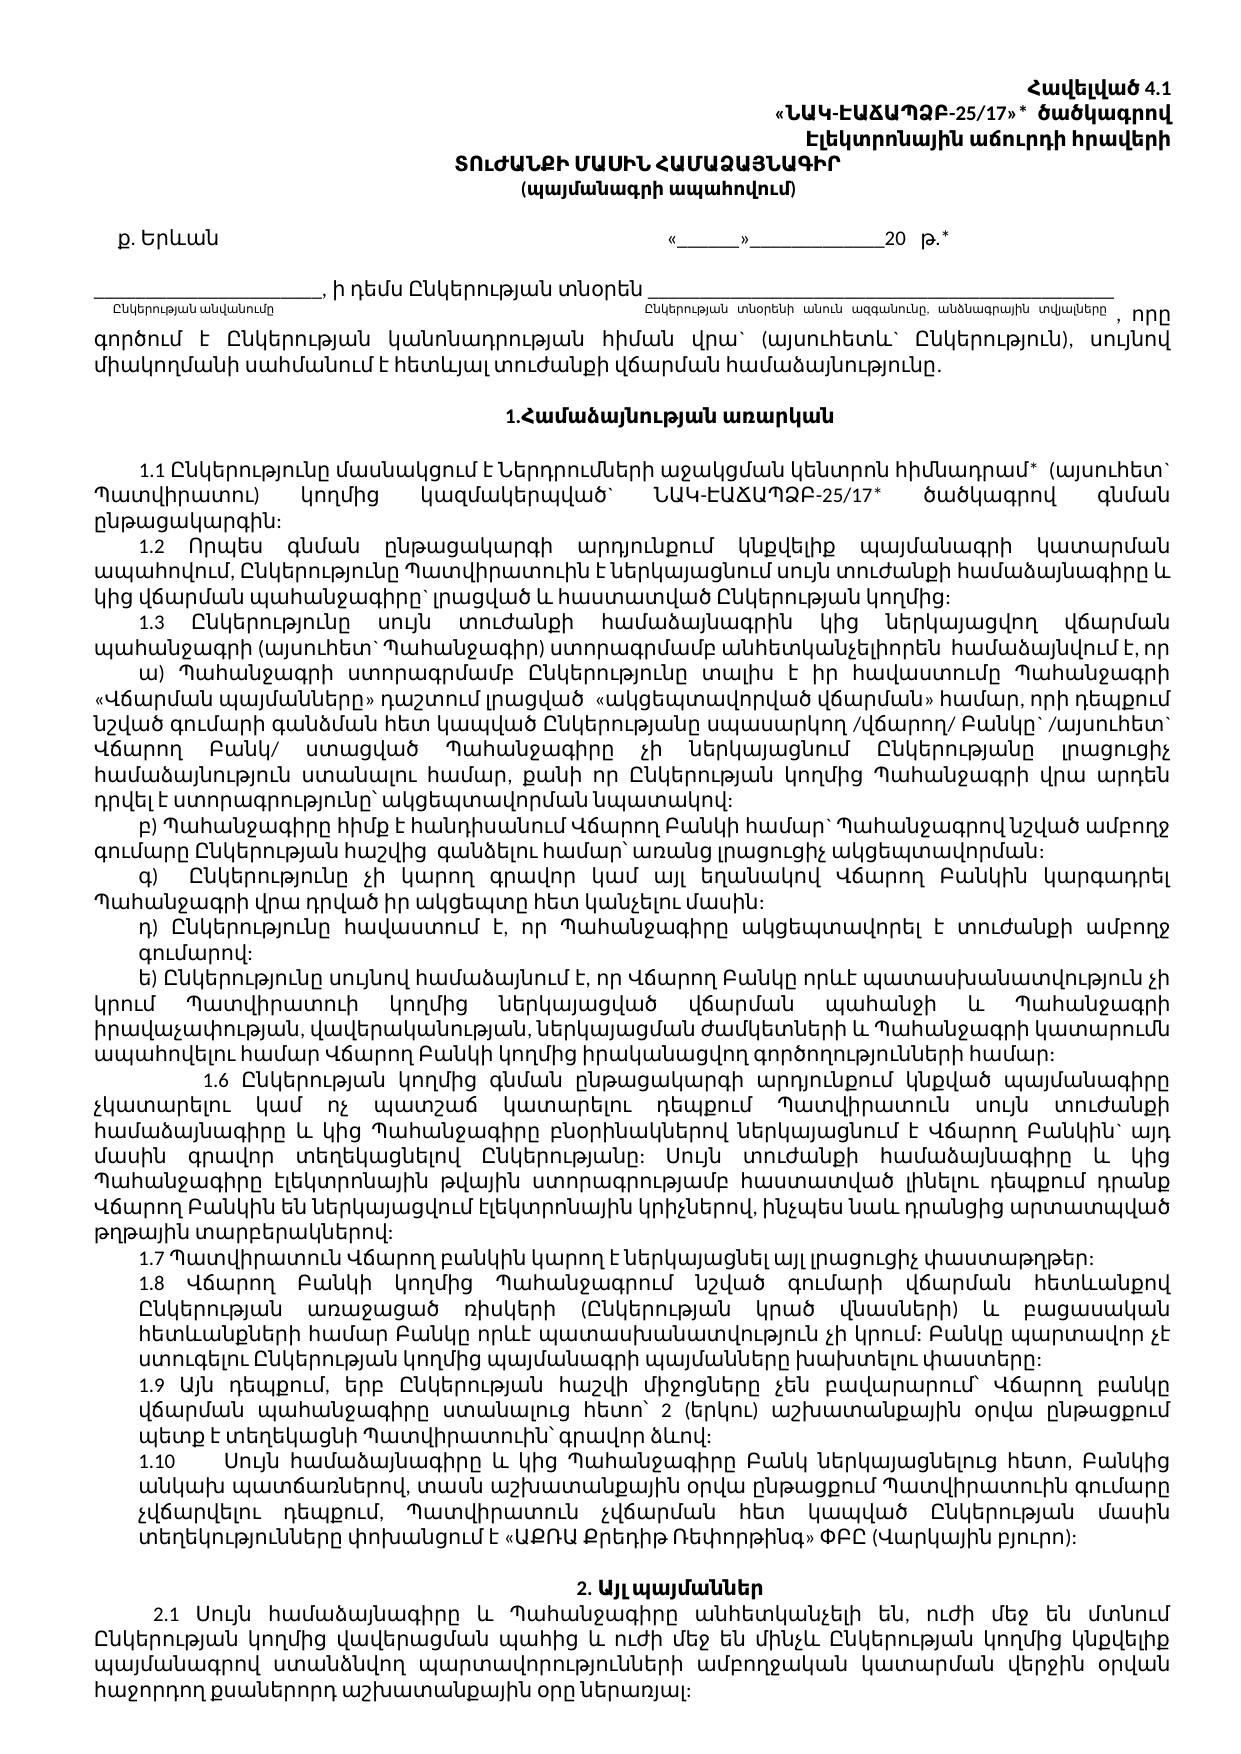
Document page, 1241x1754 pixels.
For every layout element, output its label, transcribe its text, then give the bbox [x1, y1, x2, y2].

text Էլեկտրոնային աճուրդի հրավերի [94, 126, 1171, 151]
text Հավելված 4.1 [94, 75, 1171, 100]
text 1.7 Պատվիրատուն Վճարող բանկին կարող է ներկայացնել այլ լրացուցիչ փաստաթղթեր: [138, 1245, 1171, 1270]
text բ) Պահանջագիրը հիմք է հանդիսանում Վճարող Բանկի համար` Պահանջագրով նշված ամբողջ գումարը Ընկերության հաշվից գանձելու համար՝ առանց լրացուցիչ ակցեպտավորման: [94, 813, 1171, 864]
text 1.3 Ընկերությունը սույն տուժանքի համաձայնագրին կից ներկայացվող վճարման պահանջագրի (այսուհետ` Պահանջագիր) ստորագրմամբ անհետկանչելիորեն համաձայնվում է, որ [94, 609, 1171, 660]
text 1.2 Որպես գնման ընթացակարգի արդյունքում կնքվելիք պայմանագրի կատարման ապահովում, Ընկերությունը Պատվիրատուին է ներկայացնում սույն տուժանքի համաձայնագիրը և կից վճարման պահանջագիրը` լրացված և հաստատված Ընկերության կողմից: [94, 533, 1171, 609]
text ՏՈւԺԱՆՔԻ ՄԱՍԻՆ ՀԱՄԱՁԱՅՆԱԳԻՐ [94, 151, 1171, 177]
text 1.8 Վճարող Բանկի կողմից Պահանջագրում նշված գումարի վճարման հետևանքով Ընկերության առաջացած ռիսկերի (Ընկերության կրած վնասների) և բացասական հետևանքների համար Բանկը որևէ պատասխանատվություն չի կրում: Բանկը պարտավոր չէ ստուգելու Ընկերության կողմից պայմանագրի պայմանները խախտելու փաստերը: [138, 1270, 1171, 1372]
text ա) Պահանջագրի ստորագրմամբ Ընկերությունը տալիս է իր հավաստումը Պահանջագրի «Վճարման պայմանները» դաշտում լրացված «ակցեպտավորված վճարման» համար, որի դեպքում նշված գումարի գանձման հետ կապված Ընկերությանը սպասարկող /վճարող/ Բանկը` /այսուհետ` Վճարող Բանկ/ ստացված Պահանջագիրը չի ներկայացնում Ընկերությանը լրացուցիչ համաձայնություն ստանալու համար, քանի որ Ընկերության կողմից Պահանջագրի վրա արդեն դրվել է ստորագրությունը՝ ակցեպտավորման նպատակով: [94, 660, 1171, 813]
text (պայմանագրի ապահովում) [94, 177, 1171, 199]
text դ) Ընկերությունը հավաստում է, որ Պահանջագիրը ակցեպտավորել է տուժանքի ամբողջ գումարով: [138, 914, 1171, 965]
text Ընկերության անվանումը Ընկերության տնօրենի անուն ազգանունը, անձնագրային տվյալները , որը գործում է Ընկերության կանոնադրության հիման վրա` (այսուհետև` Ընկերություն), սույնով միակողմանի սահմանում է հետևյալ տուժանքի վճարման համաձայնությունը. [94, 301, 1171, 377]
text 1.Համաձայնության առարկան [169, 403, 1171, 428]
text 2.1 Սույն համաձայնագիրը և Պահանջագիրը անհետկանչելի են, ուժի մեջ են մտնում Ընկերության կողմից վավերացման պահից և ուժի մեջ են մինչև Ընկերության կողմից կնքվելիք պայմանագրով ստանձնվող պարտավորությունների ամբողջական կատարման վերջին օրվան հաջորդող քսաներորդ աշխատանքային օրը ներառյալ: [94, 1601, 1171, 1702]
text 1.10 Սույն համաձայնագիրը և կից Պահանջագիրը Բանկ ներկայացնելուց հետո, Բանկից անկախ պատճառներով, տասն աշխատանքային օրվա ընթացքում Պատվիրատուին գումարը չվճարվելու դեպքում, Պատվիրատուն չվճարման հետ կապված Ընկերության մասին տեղեկությունները փոխանցում է «ԱՔՌԱ Քրեդիթ Ռեփորթինգ» ՓԲԸ (Վարկային բյուրո): [138, 1448, 1171, 1550]
text 1.1 Ընկերությունը մասնակցում է Ներդրումների աջակցման կենտրոն հիմնադրամ* (այսուհետ` Պատվիրատու) կողմից կազմակերպված` ՆԱԿ-ԷԱՃԱՊՁԲ-25/17* ծածկագրով գնման ընթացակարգին: [94, 457, 1171, 533]
text գ) Ընկերությունը չի կարող գրավոր կամ այլ եղանակով Վճարող Բանկին կարգադրել Պահանջագրի վրա դրված իր ակցեպտը հետ կանչելու մասին: [94, 864, 1171, 914]
text ե) Ընկերությունը սույնով համաձայնում է, որ Վճարող Բանկը որևէ պատասխանատվություն չի կրում Պատվիրատուի կողմից ներկայացված վճարման պահանջի և Պահանջագրի իրավաչափության, վավերականության, ներկայացման ժամկետների և Պահանջագրի կատարումն ապահովելու համար Վճարող Բանկի կողմից իրականացվող գործողությունների համար: [94, 965, 1171, 1067]
text 2. Այլ պայմաններ [169, 1575, 1171, 1601]
text 1.9 Այն դեպքում, երբ Ընկերության հաշվի միջոցները չեն բավարարում՝ Վճարող բանկը վճարման պահանջագիրը ստանալուց հետո՝ 2 (երկու) աշխատանքային օրվա ընթացքում պետք է տեղեկացնի Պատվիրատուին՝ գրավոր ձևով: [138, 1372, 1171, 1448]
text «ՆԱԿ-ԷԱՃԱՊՁԲ-25/17»* ծածկագրով [94, 100, 1171, 126]
text ք. Երևան «______»_____________20 թ.* [94, 225, 1171, 250]
text 1.6 Ընկերության կողմից գնման ընթացակարգի արդյունքում կնքված պայմանագիրը չկատարելու կամ ոչ պատշաճ կատարելու դեպքում Պատվիրատուն սույն տուժանքի համաձայնագիրը և կից Պահանջագիրը բնօրինակներով ներկայացնում է Վճարող Բանկին` այդ մասին գրավոր տեղեկացնելով Ընկերությանը: Սույն տուժանքի համաձայնագիրը և կից Պահանջագիրը էլեկտրոնային թվային ստորագրությամբ հաստատված լինելու դեպքում դրանք Վճարող Բանկին են ներկայացվում էլեկտրոնային կրիչներով, ինչպես նաև դրանցից արտատպված թղթային տարբերակներով: [94, 1067, 1171, 1245]
text ______________________, ի դեմս Ընկերության տնօրեն _____________________________________________ [94, 276, 1171, 301]
